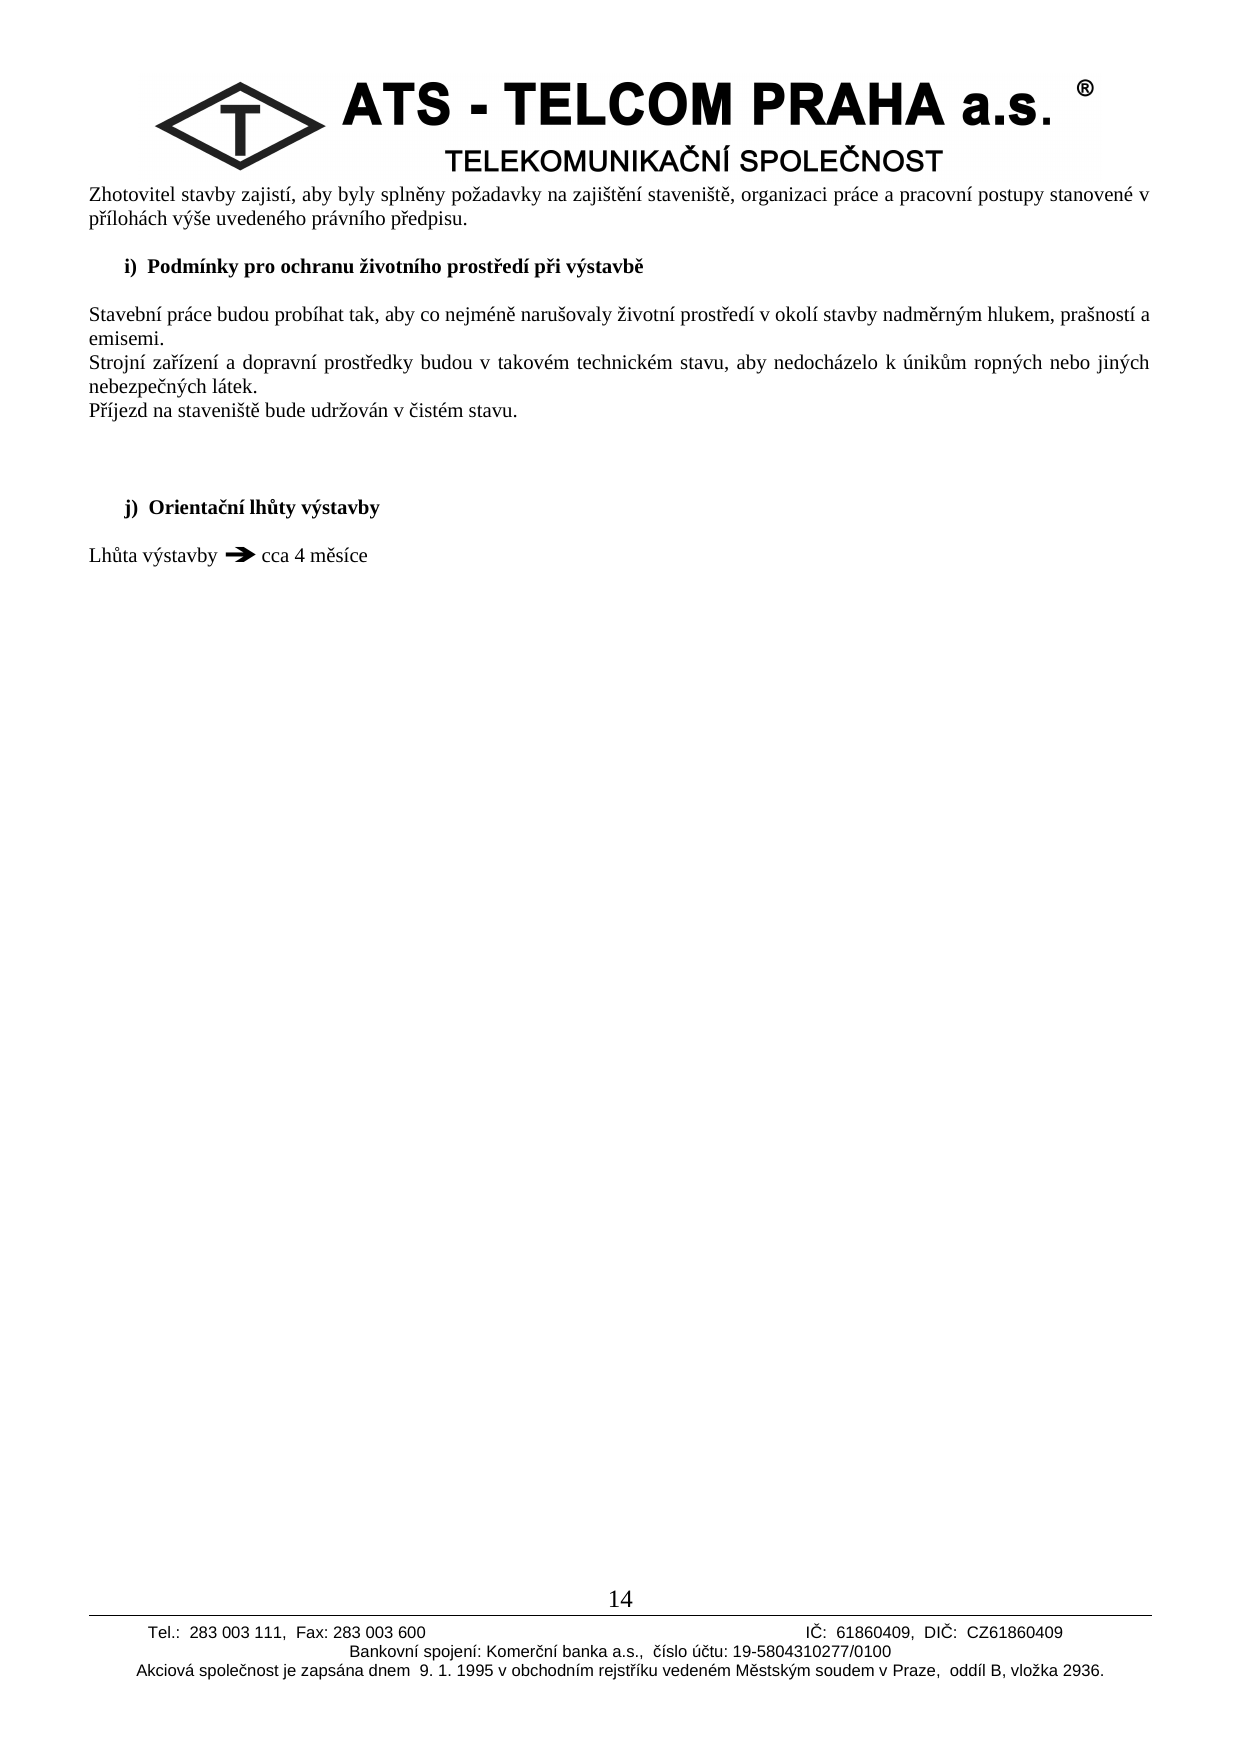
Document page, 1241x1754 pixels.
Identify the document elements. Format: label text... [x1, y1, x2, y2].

text Příjezd na staveniště bude udržován v čistém stavu. [89, 398, 1152, 422]
text Strojní zařízení a dopravní prostředky budou v takovém technickém stavu, aby nedocházelo k únikům ropných nebo jiných nebezpečných látek. [89, 350, 1152, 398]
text Zhotovitel stavby zajistí, aby byly splněny požadavky na zajištění staveniště, organizaci práce a pracovní postupy stanovené v přílohách výše uvedeného právního předpisu. [89, 182, 1152, 230]
text Stavební práce budou probíhat tak, aby co nejméně narušovaly životní prostředí v okolí stavby nadměrným hlukem, prašností a emisemi. [89, 302, 1152, 350]
text Lhůta výstavby cca 4 měsíce [89, 543, 1152, 567]
picture [138, 73, 1103, 182]
text j) Orientační lhůty výstavby [124, 494, 1152, 519]
text i) Podmínky pro ochranu životního prostředí při výstavbě [124, 254, 1152, 278]
